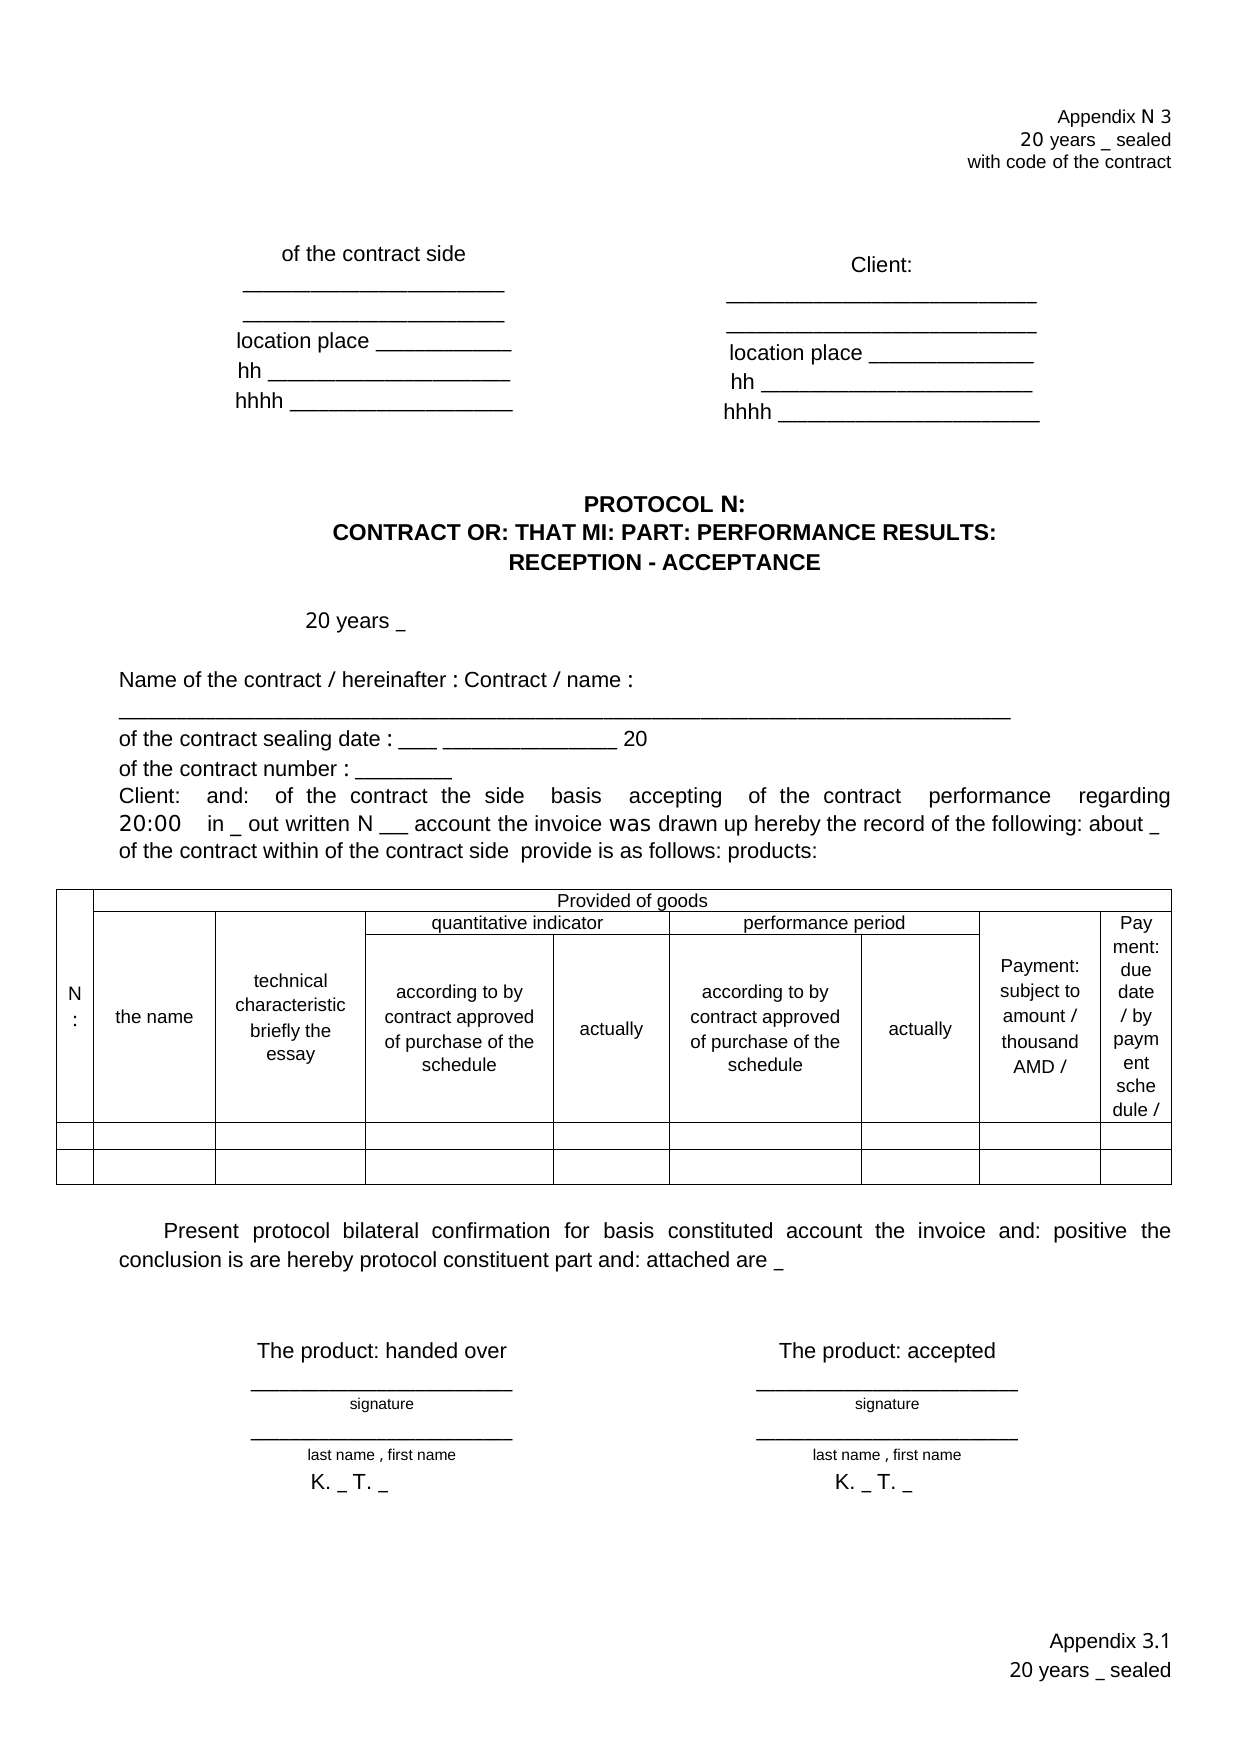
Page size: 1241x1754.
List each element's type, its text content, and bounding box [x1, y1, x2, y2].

table_cell performance period [670, 912, 979, 934]
table_cell actually [554, 935, 669, 1122]
table_cell [670, 1150, 861, 1184]
table_cell [216, 1123, 365, 1149]
text 20 years _ sealed [118, 1655, 1171, 1683]
table_cell [862, 1150, 979, 1184]
table_cell [57, 1150, 93, 1184]
table_header Provided of goods [94, 890, 1171, 911]
table_cell [1101, 1150, 1171, 1184]
table_cell the name [94, 912, 215, 1122]
text PROTOCOL N: [118, 488, 1171, 519]
table_cell [94, 1150, 215, 1184]
text Name of the contract / hereinafter : Contract / name : ____________________________________________________________________________________________ [118, 664, 1171, 723]
table_cell [57, 1123, 93, 1149]
table_cell [366, 1150, 553, 1184]
text Client: and: of the contract the side basis accepting of the contract performance regarding 20:00 in _ out written N ___ account the invoice was drawn up hereby the record of the following: about _ [118, 783, 1171, 838]
table_cell [670, 1123, 861, 1149]
table_cell ___________________________ signature [624, 1364, 1150, 1413]
text of the contract within of the contract side provide is as follows: products: [118, 838, 1171, 863]
text Appendix N 3 [118, 103, 1171, 129]
table_header The product: handed over [140, 1337, 624, 1364]
text of the contract sealing date : ____ __________________ 20 [118, 723, 1171, 753]
table_cell quantitative indicator [366, 912, 669, 934]
text Appendix 3.1 [118, 1626, 1171, 1655]
table_cell [862, 1123, 979, 1149]
table_header N: [57, 890, 93, 1122]
table_cell [1101, 1123, 1171, 1149]
text Present protocol bilateral confirmation for basis constituted account the invoice and: positive the conclusion is are hereby protocol constituent part and: attached are _ [118, 1214, 1171, 1274]
table_cell according to by contract approved of purchase of the schedule [670, 935, 861, 1122]
table_cell ___________________________ last name , first name [624, 1414, 1150, 1466]
text CONTRACT OR: THAT MI: PART: PERFORMANCE RESULTS: [118, 519, 1171, 546]
table_cell [980, 1150, 1100, 1184]
table_cell Payment: subject to amount / thousand AMD / [980, 912, 1100, 1122]
text RECEPTION - ACCEPTANCE [118, 546, 1171, 577]
table_cell ___________________________ signature [140, 1364, 624, 1413]
table_cell Payment: due date / by payment schedule / [1101, 912, 1171, 1122]
text 20 years _ sealed [118, 129, 1171, 151]
text with code of the contract [118, 151, 1171, 173]
table_cell actually [862, 935, 979, 1122]
table_cell [554, 1150, 669, 1184]
table_header of the contract side ___________________________ ___________________________ location place ______________ hh _________________________ hhhh _______________________ [137, 241, 610, 437]
table_cell ___________________________ last name , first name [140, 1414, 624, 1466]
table_cell according to by contract approved of purchase of the schedule [366, 935, 553, 1122]
table_cell [94, 1123, 215, 1149]
table_cell [366, 1123, 553, 1149]
table_header Client: ________________________________ ________________________________ location place _________________ hh ____________________________ hhhh ___________________________ [610, 241, 1153, 437]
table_cell K. _ T. _ [624, 1466, 1150, 1496]
table_header The product: accepted [624, 1337, 1150, 1364]
table_cell [554, 1123, 669, 1149]
text 20 years _ [118, 605, 1171, 635]
text of the contract number : __________ [118, 753, 1171, 783]
table_cell K. _ T. _ [140, 1466, 624, 1496]
table_cell [980, 1123, 1100, 1149]
table_cell technical characteristic briefly the essay [216, 912, 365, 1122]
table_cell [216, 1150, 365, 1184]
